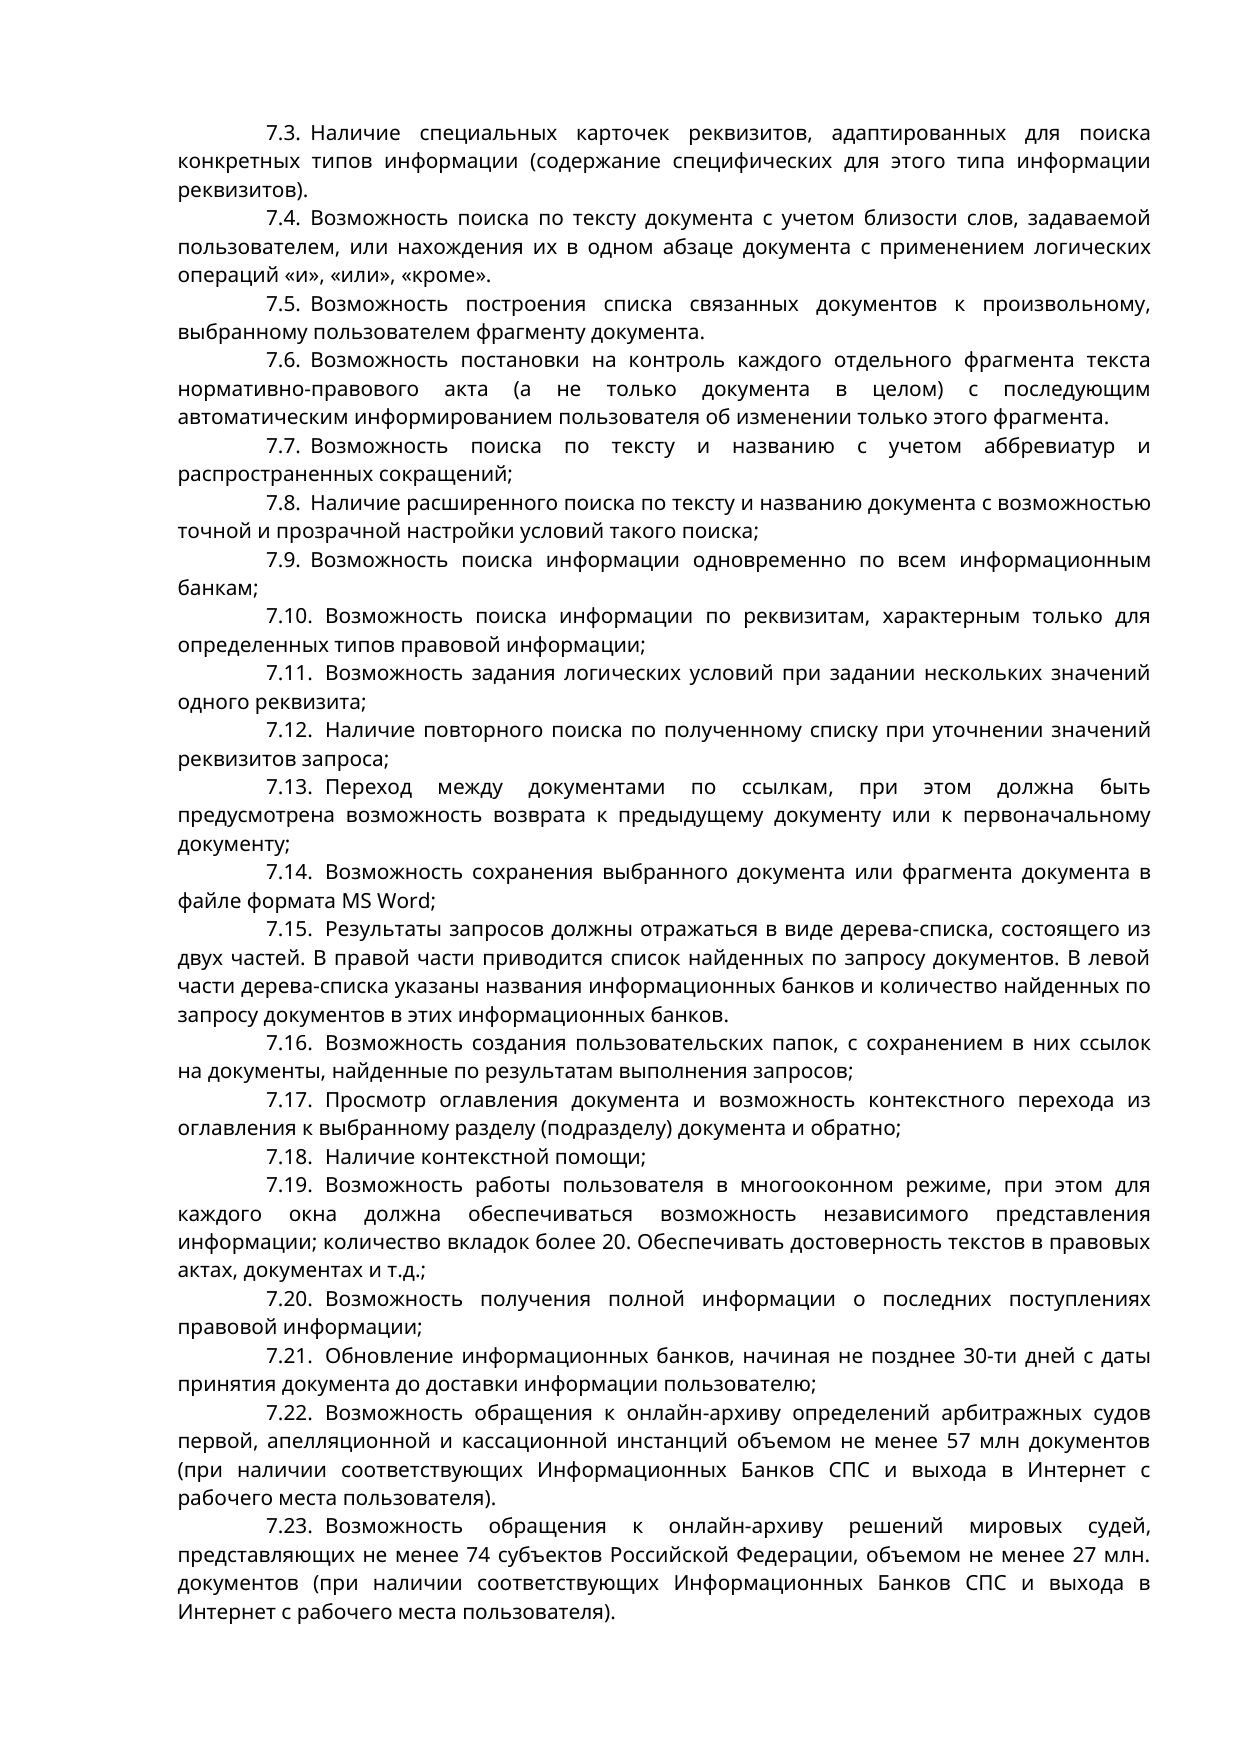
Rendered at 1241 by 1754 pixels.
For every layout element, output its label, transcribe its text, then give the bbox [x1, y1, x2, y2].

list Наличие расширенного поиска по тексту и названию документа с возможностью точной и прозрачной настройки условий такого поиска; [177, 488, 1152, 545]
list Возможность создания пользовательских папок, с сохранением в них ссылок на документы, найденные по результатам выполнения запросов; [177, 1028, 1152, 1085]
list Возможность поиска по тексту документа с учетом близости слов, задаваемой пользователем, или нахождения их в одном абзаце документа с применением логических операций «и», «или», «кроме». [177, 203, 1152, 289]
list Обновление информационных банков, начиная не позднее 30-ти дней с даты принятия документа до доставки информации пользователю; [177, 1341, 1152, 1398]
list Результаты запросов должны отражаться в виде дерева-списка, состоящего из двух частей. В правой части приводится список найденных по запросу документов. В левой части дерева-списка указаны названия информационных банков и количество найденных по запросу документов в этих информационных банков. [177, 914, 1152, 1028]
list Возможность поиска по тексту и названию с учетом аббревиатур и распространенных сокращений; [177, 431, 1152, 488]
list Переход между документами по ссылкам, при этом должна быть предусмотрена возможность возврата к предыдущему документу или к первоначальному документу; [177, 772, 1152, 857]
list Наличие специальных карточек реквизитов, адаптированных для поиска конкретных типов информации (содержание специфических для этого типа информации реквизитов). [177, 118, 1152, 203]
list Возможность поиска информации одновременно по всем информационным банкам; [177, 545, 1152, 602]
list Возможность постановки на контроль каждого отдельного фрагмента текста нормативно-правового акта (а не только документа в целом) с последующим автоматическим информированием пользователя об изменении только этого фрагмента. [177, 346, 1152, 431]
list Возможность построения списка связанных документов к произвольному, выбранному пользователем фрагменту документа. [177, 289, 1152, 346]
list Возможность поиска информации по реквизитам, характерным только для определенных типов правовой информации; [177, 602, 1152, 658]
list Возможность сохранения выбранного документа или фрагмента документа в файле формата MS Word; [177, 857, 1152, 914]
list Возможность обращения к онлайн-архиву определений арбитражных судов первой, апелляционной и кассационной инстанций объемом не менее 57 млн документов (при наличии соответствующих Информационных Банков СПС и выхода в Интернет с рабочего места пользователя). [177, 1398, 1152, 1512]
list Возможность обращения к онлайн-архиву решений мировых судей, представляющих не менее 74 субъектов Российской Федерации, объемом не менее 27 млн. документов (при наличии соответствующих Информационных Банков СПС и выхода в Интернет с рабочего места пользователя). [177, 1512, 1152, 1625]
list Возможность задания логических условий при задании нескольких значений одного реквизита; [177, 658, 1152, 715]
list Возможность работы пользователя в многооконном режиме, при этом для каждого окна должна обеспечиваться возможность независимого представления информации; количество вкладок более 20. Обеспечивать достоверность текстов в правовых актах, документах и т.д.; [177, 1170, 1152, 1284]
list Наличие повторного поиска по полученному списку при уточнении значений реквизитов запроса; [177, 715, 1152, 772]
list Наличие контекстной помощи; [177, 1142, 1152, 1170]
list Возможность получения полной информации о последних поступлениях правовой информации; [177, 1284, 1152, 1341]
list Просмотр оглавления документа и возможность контекстного перехода из оглавления к выбранному разделу (подразделу) документа и обратно; [177, 1085, 1152, 1142]
